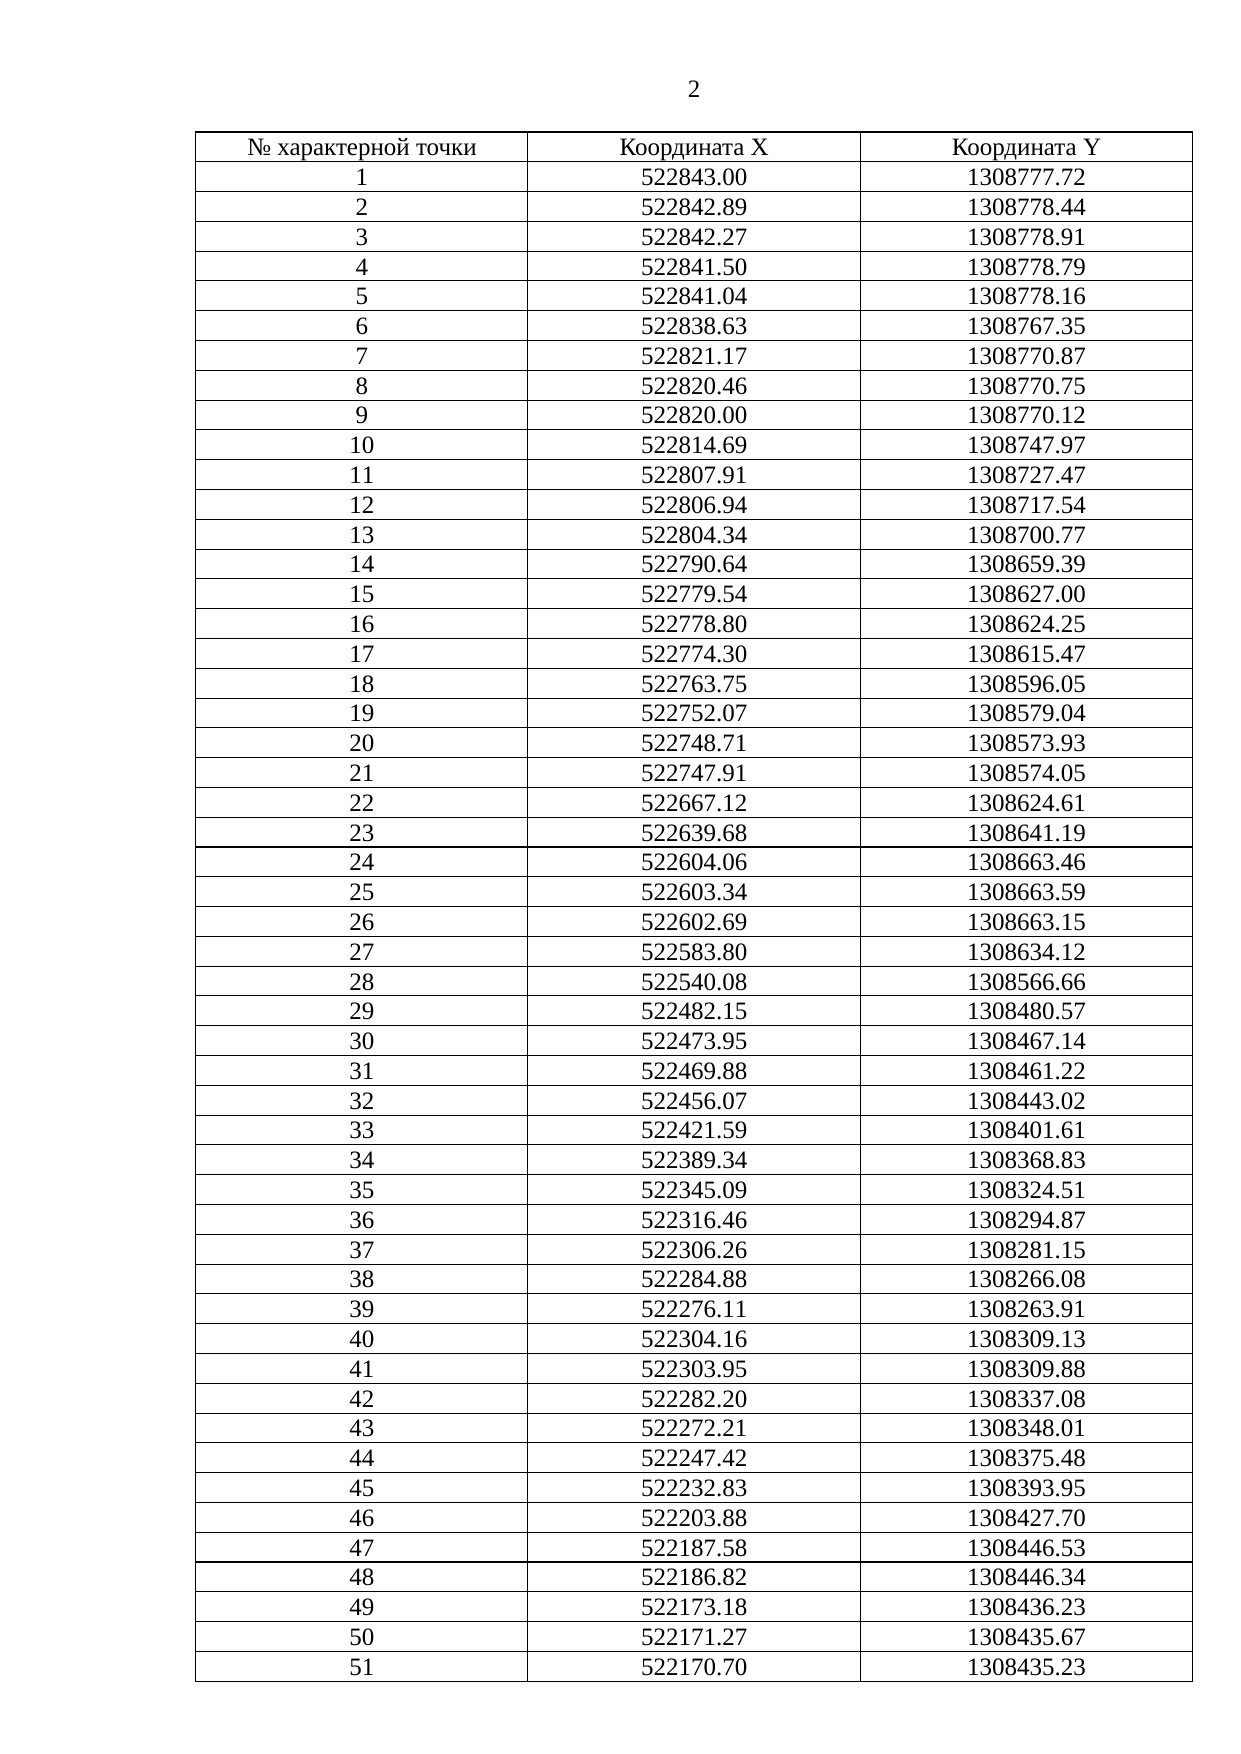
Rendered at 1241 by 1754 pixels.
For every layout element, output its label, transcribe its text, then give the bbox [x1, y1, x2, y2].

table_cell 5 [196, 281, 527, 310]
table_cell 48 [196, 1563, 527, 1591]
table_cell 43 [196, 1414, 527, 1442]
table_cell 522602.69 [528, 907, 860, 936]
table_cell 1308435.67 [861, 1622, 1192, 1651]
table_cell 522304.16 [528, 1324, 860, 1353]
table_cell 41 [196, 1354, 527, 1383]
table_cell 1308446.34 [861, 1563, 1192, 1591]
table_cell 522276.11 [528, 1294, 860, 1323]
table_cell 1308778.16 [861, 281, 1192, 310]
table_cell 1308634.12 [861, 937, 1192, 966]
table_cell 37 [196, 1235, 527, 1263]
table_cell 522603.34 [528, 877, 860, 906]
table_cell 21 [196, 758, 527, 787]
table_cell 522345.09 [528, 1175, 860, 1204]
table_cell 522171.27 [528, 1622, 860, 1651]
table_cell 1308727.47 [861, 460, 1192, 489]
table_cell 522667.12 [528, 788, 860, 817]
table_cell 44 [196, 1443, 527, 1472]
table_cell 522284.88 [528, 1265, 860, 1293]
table_cell 1308393.95 [861, 1473, 1192, 1502]
table_cell 522247.42 [528, 1443, 860, 1472]
table_cell 1308778.91 [861, 222, 1192, 251]
table_cell 1308480.57 [861, 996, 1192, 1025]
table_cell 42 [196, 1384, 527, 1412]
table_cell 1308627.00 [861, 579, 1192, 608]
table_cell 522639.68 [528, 818, 860, 846]
table_cell 522303.95 [528, 1354, 860, 1383]
table_cell 28 [196, 967, 527, 995]
table_cell 1308770.75 [861, 371, 1192, 399]
table_cell 522604.06 [528, 848, 860, 876]
table_cell 1308624.61 [861, 788, 1192, 817]
table_cell 1308615.47 [861, 639, 1192, 668]
table_cell 1308375.48 [861, 1443, 1192, 1472]
table_cell 1308573.93 [861, 728, 1192, 757]
table_cell 51 [196, 1652, 527, 1681]
table_cell 24 [196, 848, 527, 876]
table_cell 522779.54 [528, 579, 860, 608]
table_cell 4 [196, 252, 527, 280]
table_cell 1308348.01 [861, 1414, 1192, 1442]
table_cell 50 [196, 1622, 527, 1651]
table_cell 1308663.59 [861, 877, 1192, 906]
table_cell 522170.70 [528, 1652, 860, 1681]
table_cell 1308461.22 [861, 1056, 1192, 1085]
table_cell 9 [196, 401, 527, 429]
table_cell 1308770.12 [861, 401, 1192, 429]
table_cell 522838.63 [528, 311, 860, 340]
table_cell 522806.94 [528, 490, 860, 519]
table_cell 1308663.15 [861, 907, 1192, 936]
table_cell 522540.08 [528, 967, 860, 995]
table_cell 522421.59 [528, 1116, 860, 1144]
table_cell 1 [196, 162, 527, 191]
table_cell 522282.20 [528, 1384, 860, 1412]
table_cell 522186.82 [528, 1563, 860, 1591]
table_cell 16 [196, 609, 527, 638]
table_cell 15 [196, 579, 527, 608]
table_cell 522272.21 [528, 1414, 860, 1442]
table_cell 26 [196, 907, 527, 936]
table_cell 1308767.35 [861, 311, 1192, 340]
table_cell 522747.91 [528, 758, 860, 787]
table_cell 1308659.39 [861, 550, 1192, 578]
table_cell 1308436.23 [861, 1592, 1192, 1621]
table_cell 18 [196, 669, 527, 697]
table_cell 1308700.77 [861, 520, 1192, 548]
table_cell 522790.64 [528, 550, 860, 578]
table_cell 33 [196, 1116, 527, 1144]
table_cell 1308579.04 [861, 699, 1192, 727]
table_cell 8 [196, 371, 527, 399]
table_header Координата Х [528, 133, 860, 161]
table_cell 1308435.23 [861, 1652, 1192, 1681]
table_cell 1308309.13 [861, 1324, 1192, 1353]
table_cell 522752.07 [528, 699, 860, 727]
table_cell 49 [196, 1592, 527, 1621]
table_cell 1308717.54 [861, 490, 1192, 519]
table_cell 38 [196, 1265, 527, 1293]
table_cell 25 [196, 877, 527, 906]
table_cell 14 [196, 550, 527, 578]
table_cell 522842.89 [528, 192, 860, 221]
table_cell 35 [196, 1175, 527, 1204]
table_cell 1308747.97 [861, 430, 1192, 459]
table_cell 1308281.15 [861, 1235, 1192, 1263]
table_cell 522820.00 [528, 401, 860, 429]
table_cell 11 [196, 460, 527, 489]
table_cell 2 [196, 192, 527, 221]
table_cell 522804.34 [528, 520, 860, 548]
table_cell 1308294.87 [861, 1205, 1192, 1234]
table_cell 1308641.19 [861, 818, 1192, 846]
table_cell 1308427.70 [861, 1503, 1192, 1532]
table_cell 45 [196, 1473, 527, 1502]
table_cell 1308443.02 [861, 1086, 1192, 1114]
table_cell 522316.46 [528, 1205, 860, 1234]
table_cell 1308324.51 [861, 1175, 1192, 1204]
table_cell 46 [196, 1503, 527, 1532]
table_cell 1308770.87 [861, 341, 1192, 370]
table_cell 1308467.14 [861, 1026, 1192, 1055]
table_cell 1308401.61 [861, 1116, 1192, 1144]
table_cell 1308266.08 [861, 1265, 1192, 1293]
table_cell 522203.88 [528, 1503, 860, 1532]
table_cell 522473.95 [528, 1026, 860, 1055]
table_cell 31 [196, 1056, 527, 1085]
table_cell 7 [196, 341, 527, 370]
table_cell 27 [196, 937, 527, 966]
table_cell 1308566.66 [861, 967, 1192, 995]
table_cell 522748.71 [528, 728, 860, 757]
table_cell 522807.91 [528, 460, 860, 489]
table_cell 522821.17 [528, 341, 860, 370]
table_cell 36 [196, 1205, 527, 1234]
table_cell 522306.26 [528, 1235, 860, 1263]
table_cell 17 [196, 639, 527, 668]
table_cell 1308778.44 [861, 192, 1192, 221]
table_cell 39 [196, 1294, 527, 1323]
table_cell 19 [196, 699, 527, 727]
table_cell 522187.58 [528, 1533, 860, 1561]
table_cell 522820.46 [528, 371, 860, 399]
table_cell 522482.15 [528, 996, 860, 1025]
table_cell 32 [196, 1086, 527, 1114]
table_cell 1308337.08 [861, 1384, 1192, 1412]
table_cell 10 [196, 430, 527, 459]
table_cell 20 [196, 728, 527, 757]
table_cell 1308663.46 [861, 848, 1192, 876]
table_cell 1308777.72 [861, 162, 1192, 191]
table_cell 522778.80 [528, 609, 860, 638]
table_cell 1308778.79 [861, 252, 1192, 280]
table_cell 522841.50 [528, 252, 860, 280]
table_cell 1308624.25 [861, 609, 1192, 638]
table_cell 40 [196, 1324, 527, 1353]
table_cell 522763.75 [528, 669, 860, 697]
table_cell 3 [196, 222, 527, 251]
table_cell 522456.07 [528, 1086, 860, 1114]
table_cell 522173.18 [528, 1592, 860, 1621]
table_cell 522389.34 [528, 1145, 860, 1174]
table_cell 30 [196, 1026, 527, 1055]
table_cell 522843.00 [528, 162, 860, 191]
table_cell 1308309.88 [861, 1354, 1192, 1383]
table_cell 1308596.05 [861, 669, 1192, 697]
table_cell 1308368.83 [861, 1145, 1192, 1174]
table_cell 522841.04 [528, 281, 860, 310]
table_cell 29 [196, 996, 527, 1025]
table_cell 6 [196, 311, 527, 340]
table_cell 522842.27 [528, 222, 860, 251]
table_cell 1308263.91 [861, 1294, 1192, 1323]
table_cell 522469.88 [528, 1056, 860, 1085]
table_header № характерной точки [196, 133, 527, 161]
table_cell 1308574.05 [861, 758, 1192, 787]
table_cell 22 [196, 788, 527, 817]
table_cell 12 [196, 490, 527, 519]
table_header Координата Y [861, 133, 1192, 161]
table_cell 522583.80 [528, 937, 860, 966]
table_cell 47 [196, 1533, 527, 1561]
table_cell 34 [196, 1145, 527, 1174]
table_cell 13 [196, 520, 527, 548]
table_cell 1308446.53 [861, 1533, 1192, 1561]
table_cell 23 [196, 818, 527, 846]
table_cell 522232.83 [528, 1473, 860, 1502]
table_cell 522814.69 [528, 430, 860, 459]
table_cell 522774.30 [528, 639, 860, 668]
